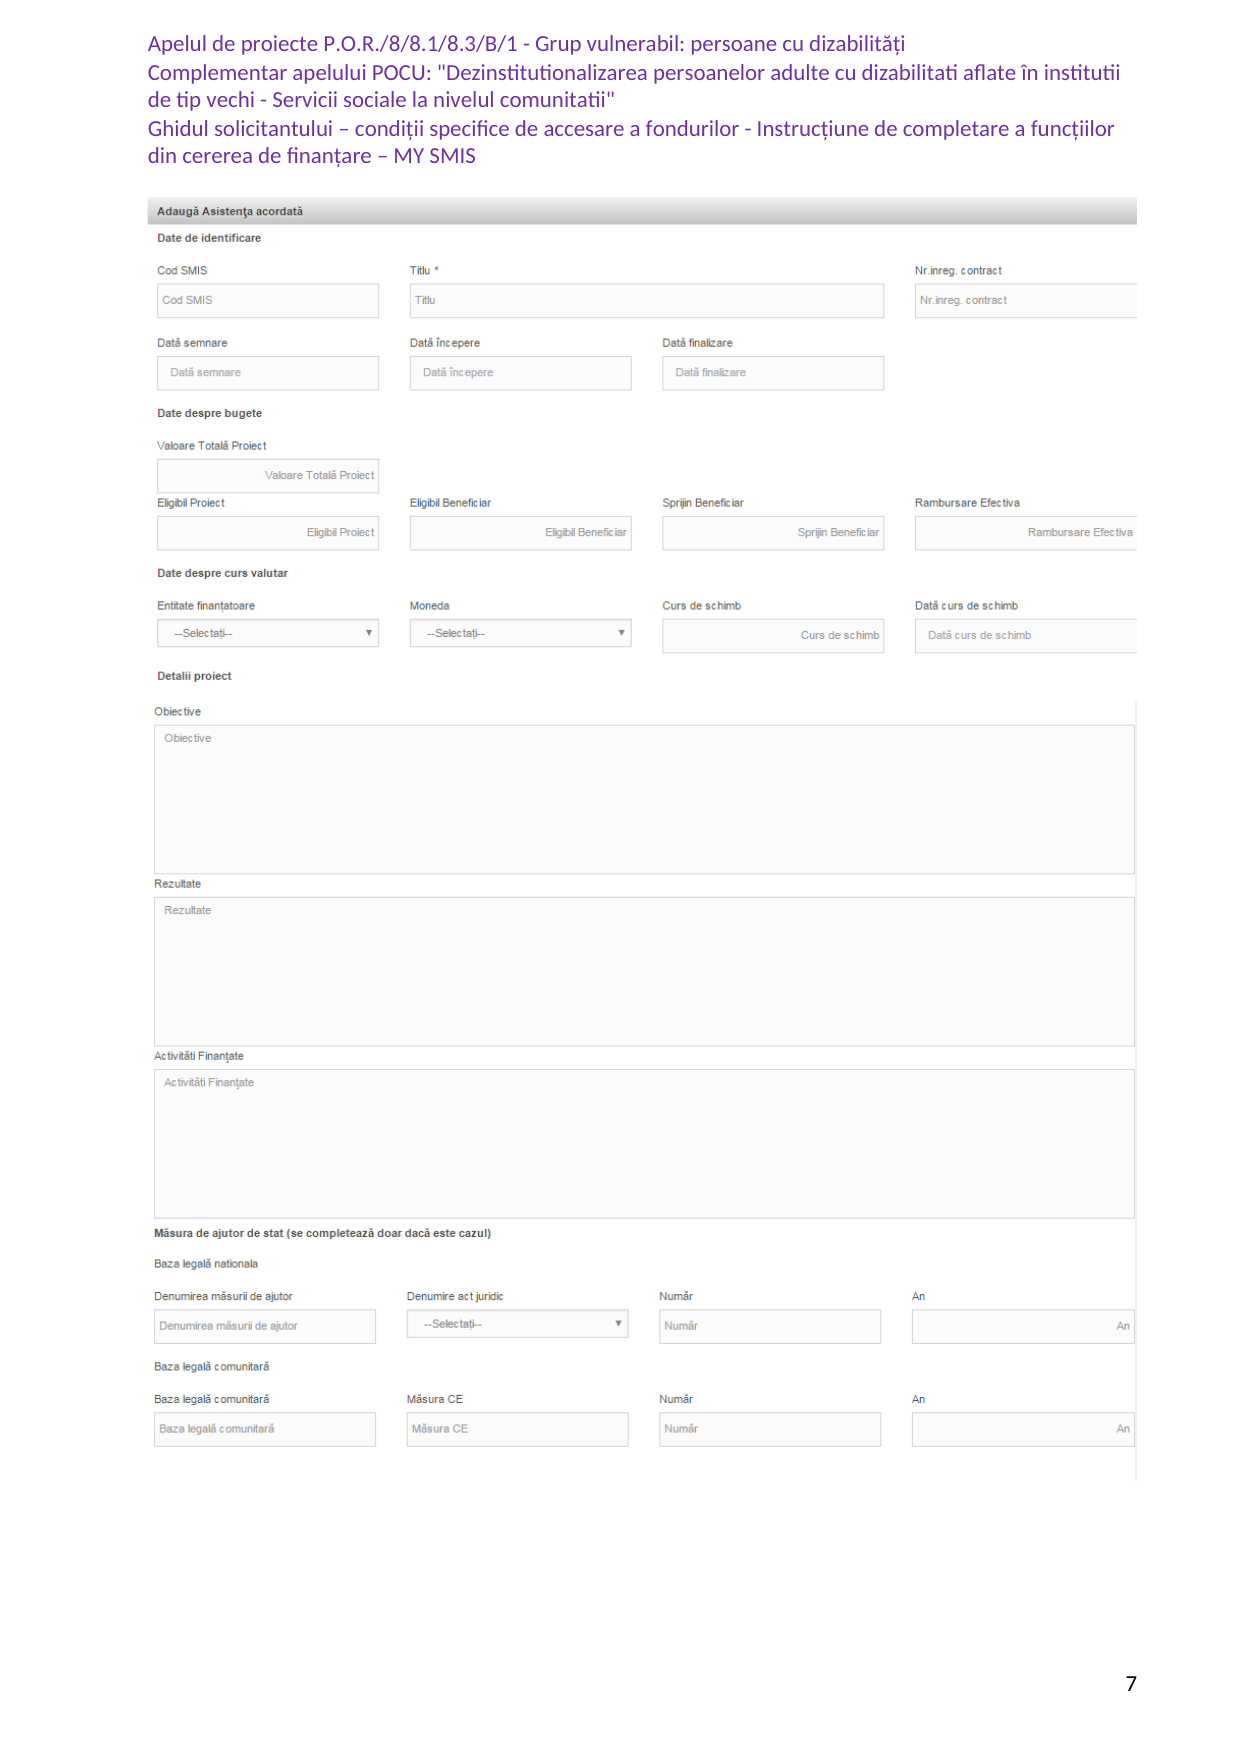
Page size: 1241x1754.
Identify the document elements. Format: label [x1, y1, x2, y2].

picture [147, 197, 1137, 1509]
